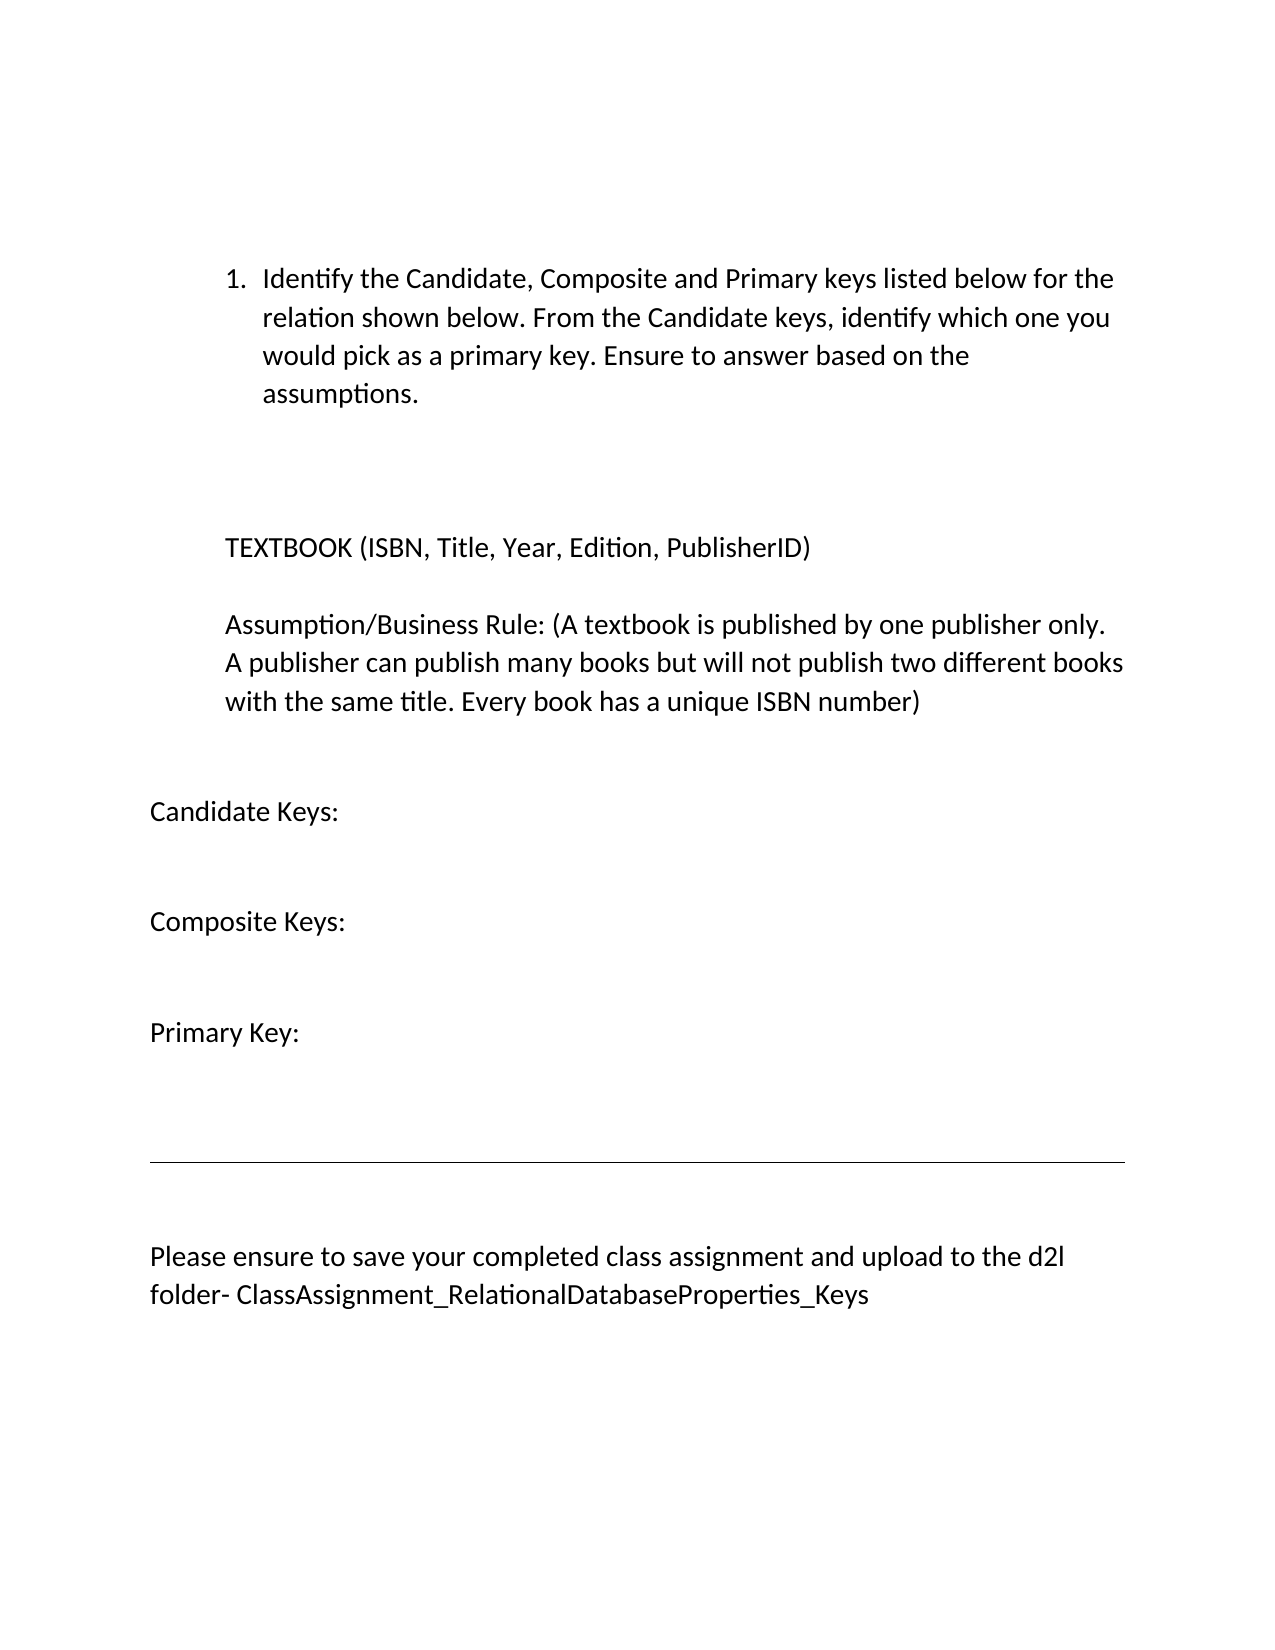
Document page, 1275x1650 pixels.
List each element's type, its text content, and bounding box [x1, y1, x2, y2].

list Identify the Candidate, Composite and Primary keys listed below for the relation shown below. From the Candidate keys, identify which one you would pick as a primary key. Ensure to answer based on the assumptions. [225, 260, 1125, 411]
list Assumption/Business Rule: (A textbook is published by one publisher only. A publisher can publish many books but will not publish two different books with the same title. Every book has a unique ISBN number) [225, 606, 1125, 719]
text Candidate Keys: [150, 793, 1125, 829]
text Please ensure to save your completed class assignment and upload to the d2l folder- ClassAssignment_RelationalDatabaseProperties_Keys [150, 1238, 1125, 1312]
text Primary Key: [150, 1014, 1125, 1049]
list TEXTBOOK (ISBN, Title, Year, Edition, PublisherID) [225, 529, 1125, 565]
text Composite Keys: [150, 903, 1125, 939]
